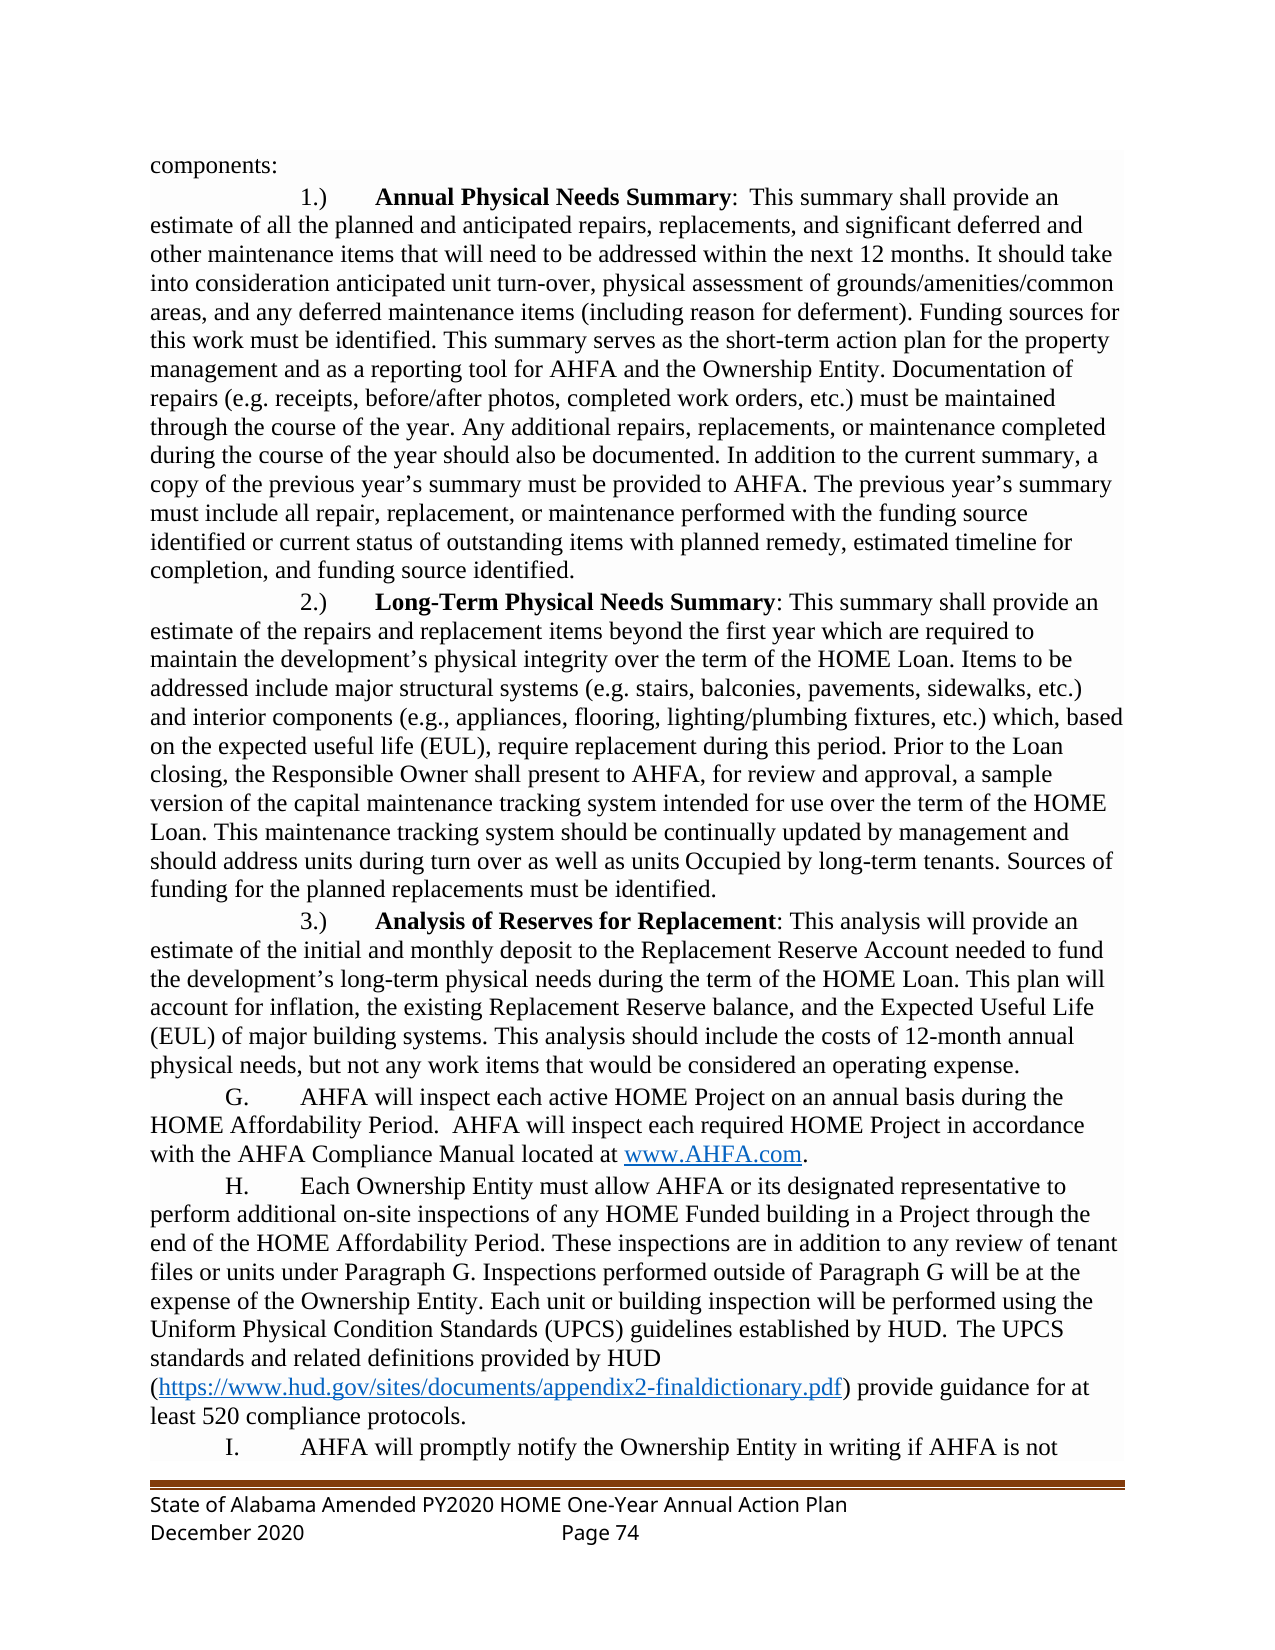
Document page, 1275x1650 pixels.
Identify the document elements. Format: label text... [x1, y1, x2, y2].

text G. AHFA will inspect each active HOME Project on an annual basis during the HOME Affordability Period. AHFA will inspect each required HOME Project in accordance with the AHFA Compliance Manual located at www.AHFA.com. [150, 1082, 1124, 1168]
text 1.) Annual Physical Needs Summary: This summary shall provide an estimate of all the planned and anticipated repairs, replacements, and significant deferred and other maintenance items that will need to be addressed within the next 12 months. It should take into consideration anticipated unit turn-over, physical assessment of grounds/amenities/common areas, and any deferred maintenance items (including reason for deferment). Funding sources for this work must be identified. This summary serves as the short-term action plan for the property management and as a reporting tool for AHFA and the Ownership Entity. Documentation of repairs (e.g. receipts, before/after photos, completed work orders, etc.) must be maintained through the course of the year. Any additional repairs, replacements, or maintenance completed during the course of the year should also be documented. In addition to the current summary, a copy of the previous year’s summary must be provided to AHFA. The previous year’s summary must include all repair, replacement, or maintenance performed with the funding source identified or current status of outstanding items with planned remedy, estimated timeline for completion, and funding source identified. [150, 182, 1124, 584]
text 2.) Long-Term Physical Needs Summary: This summary shall provide an estimate of the repairs and replacement items beyond the first year which are required to maintain the development’s physical integrity over the term of the HOME Loan. Items to be addressed include major structural systems (e.g. stairs, balconies, pavements, sidewalks, etc.) and interior components (e.g., appliances, flooring, lighting/plumbing fixtures, etc.) which, based on the expected useful life (EUL), require replacement during this period. Prior to the Loan closing, the Responsible Owner shall present to AHFA, for review and approval, a sample version of the capital maintenance tracking system intended for use over the term of the HOME Loan. This maintenance tracking system should be continually updated by management and should address units during turn over as well as units Occupied by long-term tenants. Sources of funding for the planned replacements must be identified. [150, 587, 1124, 903]
text H. Each Ownership Entity must allow AHFA or its designated representative to perform additional on-site inspections of any HOME Funded building in a Project through the end of the HOME Affordability Period. These inspections are in addition to any review of tenant files or units under Paragraph G. Inspections performed outside of Paragraph G will be at the expense of the Ownership Entity. Each unit or building inspection will be performed using the Uniform Physical Condition Standards (UPCS) guidelines established by HUD. The UPCS standards and related definitions provided by HUD (https://www.hud.gov/sites/documents/appendix2-finaldictionary.pdf) provide guidance for at least 520 compliance protocols. [150, 1171, 1124, 1429]
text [150, 150, 1124, 179]
text 3.) Analysis of Reserves for Replacement: This analysis will provide an estimate of the initial and monthly deposit to the Replacement Reserve Account needed to fund the development’s long-term physical needs during the term of the HOME Loan. This plan will account for inflation, the existing Replacement Reserve balance, and the Expected Useful Life (EUL) of major building systems. This analysis should include the costs of 12-month annual physical needs, but not any work items that would be considered an operating expense. [150, 906, 1124, 1079]
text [150, 1432, 1124, 1461]
